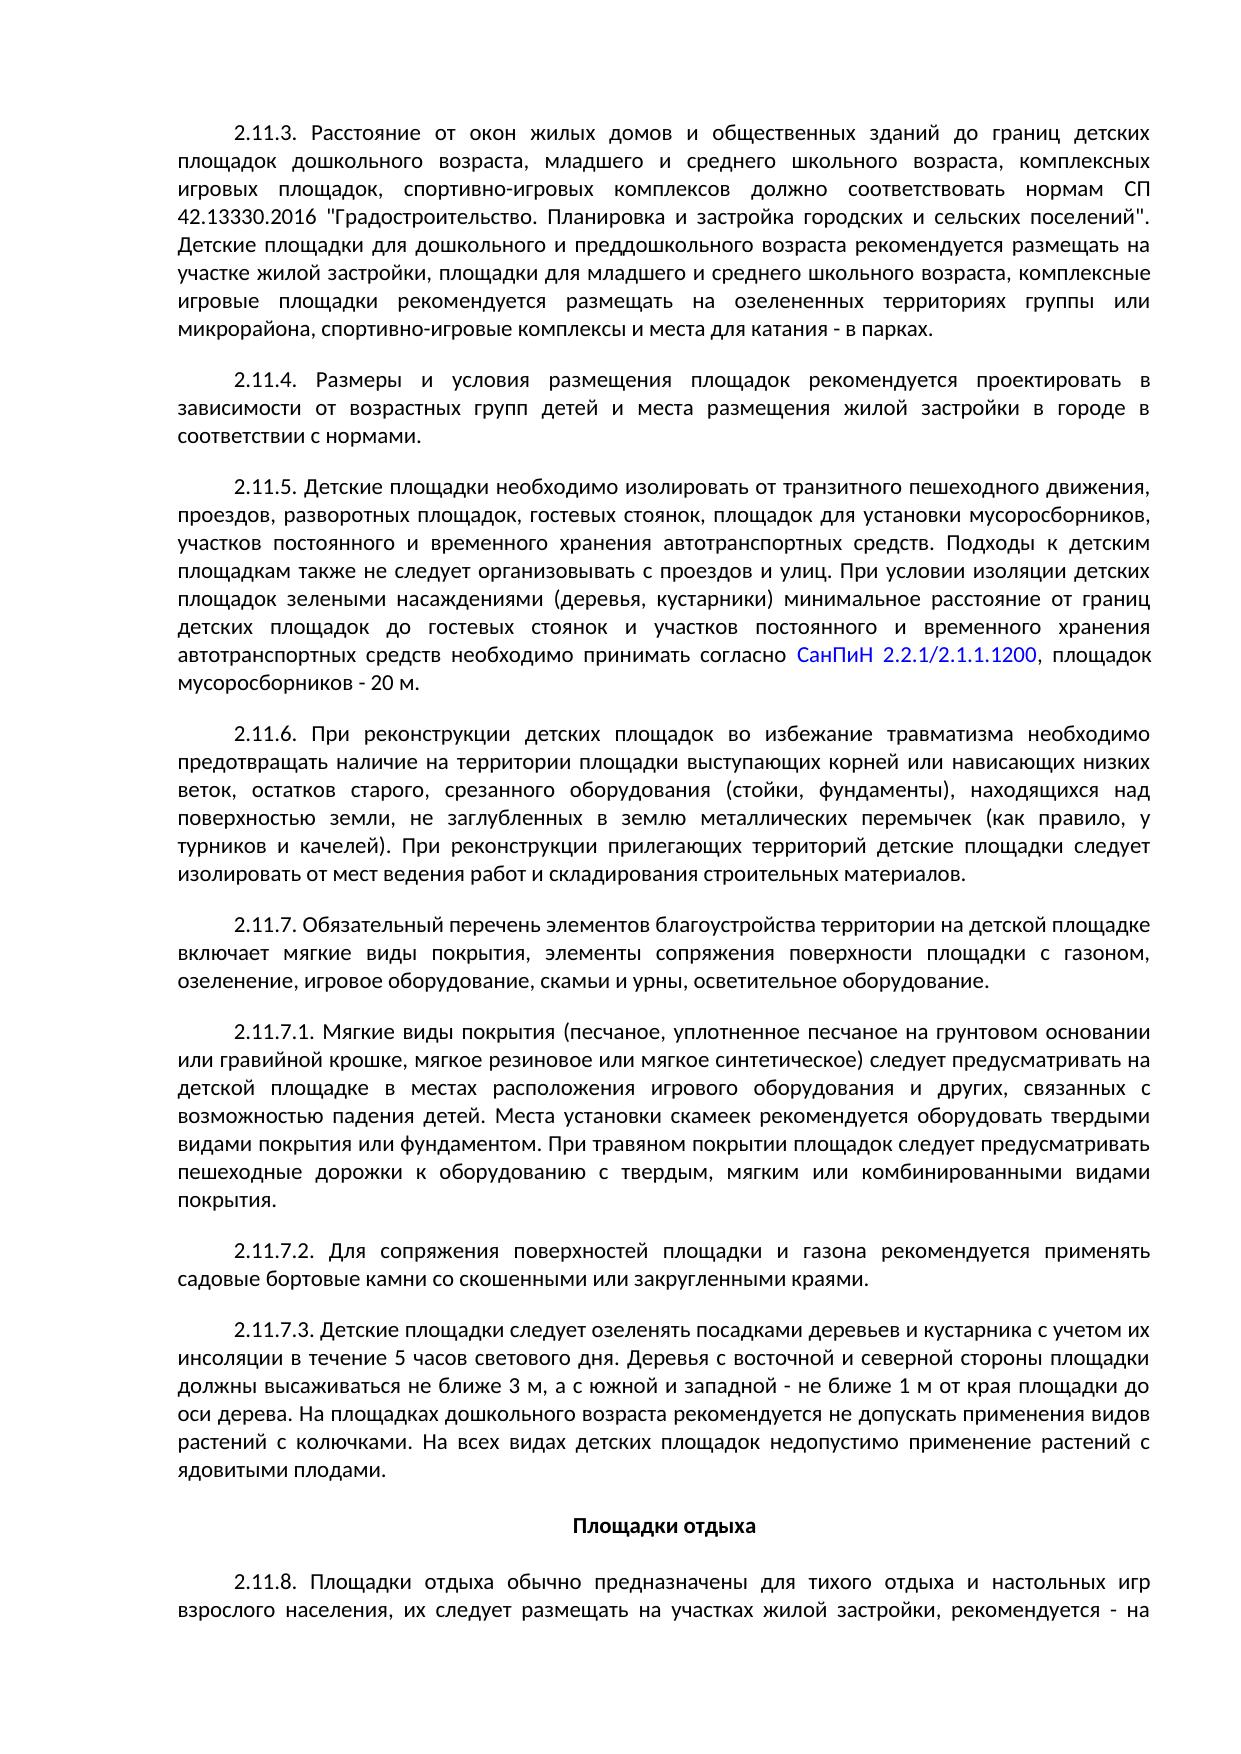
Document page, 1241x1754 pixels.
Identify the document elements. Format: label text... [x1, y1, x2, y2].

text 2.11.7.1. Мягкие виды покрытия (песчаное, уплотненное песчаное на грунтовом основании или гравийной крошке, мягкое резиновое или мягкое синтетическое) следует предусматривать на детской площадке в местах расположения игрового оборудования и других, связанных с возможностью падения детей. Места установки скамеек рекомендуется оборудовать твердыми видами покрытия или фундаментом. При травяном покрытии площадок следует предусматривать пешеходные дорожки к оборудованию с твердым, мягким или комбинированными видами покрытия. [177, 1017, 1152, 1213]
title Площадки отдыха [177, 1511, 1152, 1539]
text 2.11.6. При реконструкции детских площадок во избежание травматизма необходимо предотвращать наличие на территории площадки выступающих корней или нависающих низких веток, остатков старого, срезанного оборудования (стойки, фундаменты), находящихся над поверхностью земли, не заглубленных в землю металлических перемычек (как правило, у турников и качелей). При реконструкции прилегающих территорий детские площадки следует изолировать от мест ведения работ и складирования строительных материалов. [177, 719, 1152, 887]
text 2.11.7.3. Детские площадки следует озеленять посадками деревьев и кустарника с учетом их инсоляции в течение 5 часов светового дня. Деревья с восточной и северной стороны площадки должны высаживаться не ближе 3 м, а с южной и западной - не ближе 1 м от края площадки до оси дерева. На площадках дошкольного возраста рекомендуется не допускать применения видов растений с колючками. На всех видах детских площадок недопустимо применение растений с ядовитыми плодами. [177, 1315, 1152, 1483]
text 2.11.7.2. Для сопряжения поверхностей площадки и газона рекомендуется применять садовые бортовые камни со скошенными или закругленными краями. [177, 1236, 1152, 1292]
text 2.11.4. Размеры и условия размещения площадок рекомендуется проектировать в зависимости от возрастных групп детей и места размещения жилой застройки в городе в соответствии с нормами. [177, 365, 1152, 449]
text 2.11.7. Обязательный перечень элементов благоустройства территории на детской площадке включает мягкие виды покрытия, элементы сопряжения поверхности площадки с газоном, озеленение, игровое оборудование, скамьи и урны, осветительное оборудование. [177, 910, 1152, 994]
text 2.11.3. Расстояние от окон жилых домов и общественных зданий до границ детских площадок дошкольного возраста, младшего и среднего школьного возраста, комплексных игровых площадок, спортивно-игровых комплексов должно соответствовать нормам СП 42.13330.2016 "Градостроительство. Планировка и застройка городских и сельских поселений". Детские площадки для дошкольного и преддошкольного возраста рекомендуется размещать на участке жилой застройки, площадки для младшего и среднего школьного возраста, комплексные игровые площадки рекомендуется размещать на озелененных территориях группы или микрорайона, спортивно-игровые комплексы и места для катания - в парках. [177, 118, 1152, 342]
text 2.11.5. Детские площадки необходимо изолировать от транзитного пешеходного движения, проездов, разворотных площадок, гостевых стоянок, площадок для установки мусоросборников, участков постоянного и временного хранения автотранспортных средств. Подходы к детским площадкам также не следует организовывать с проездов и улиц. При условии изоляции детских площадок зелеными насаждениями (деревья, кустарники) минимальное расстояние от границ детских площадок до гостевых стоянок и участков постоянного и временного хранения автотранспортных средств необходимо принимать согласно СанПиН 2.2.1/2.1.1.1200, площадок мусоросборников - 20 м. [177, 472, 1152, 696]
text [177, 1567, 1152, 1623]
